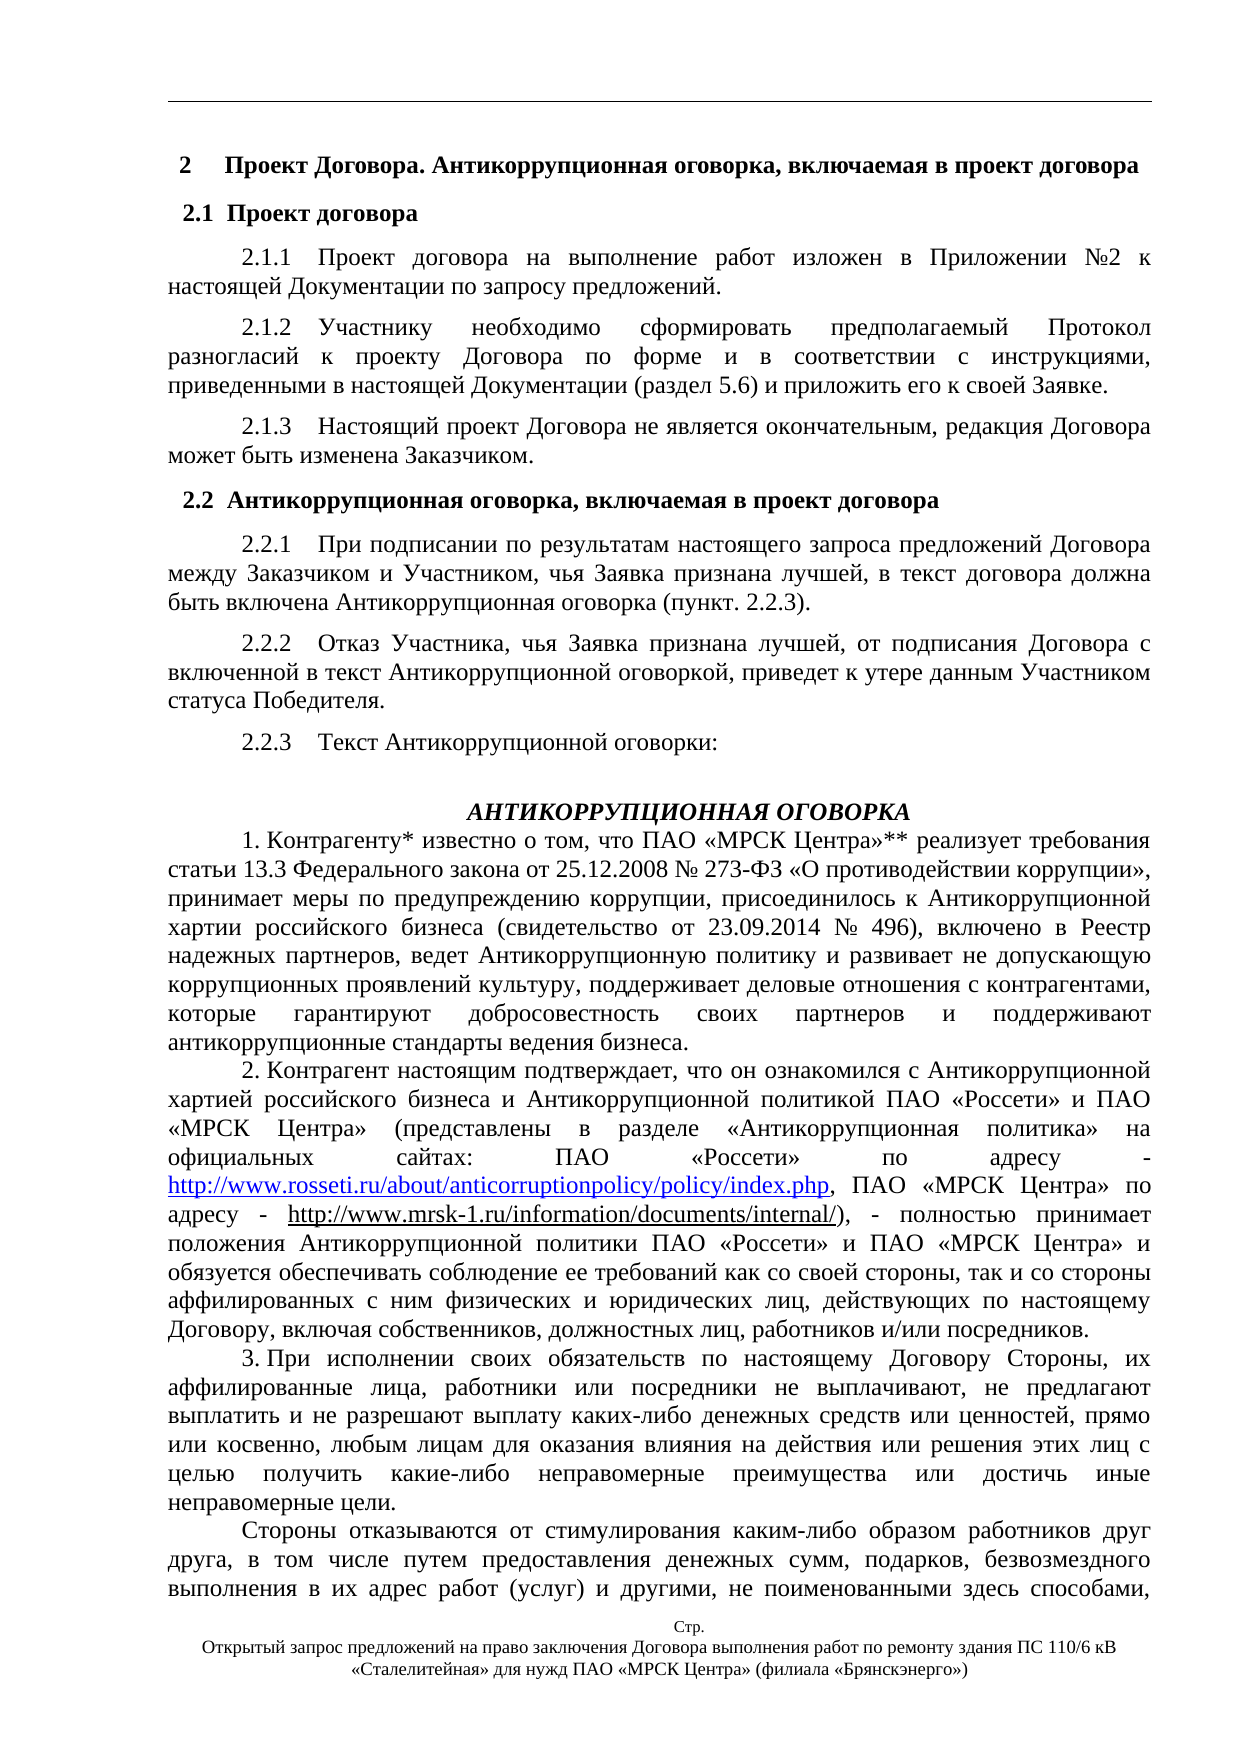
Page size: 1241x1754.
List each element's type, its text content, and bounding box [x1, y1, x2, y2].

subtitle При подписании по результатам настоящего запроса предложений Договора между Заказчиком и Участником, чья Заявка признана лучшей, в текст договора должна быть включена Антикоррупционная оговорка (пункт. 2.2.3). [168, 529, 1152, 616]
text 1. Контрагенту* известно о том, что ПАО «МРСК Центра»** реализует требования статьи 13.3 Федерального закона от 25.12.2008 № 273-ФЗ «О противодействии коррупции», принимает меры по предупреждению коррупции, присоединилось к Антикоррупционной хартии российского бизнеса (свидетельство от 23.09.2014 № 496), включено в Реестр надежных партнеров, ведет Антикоррупционную политику и развивает не допускающую коррупционных проявлений культуру, поддерживает деловые отношения с контрагентами, которые гарантируют добросовестность своих партнеров и поддерживают антикоррупционные стандарты ведения бизнеса. [168, 826, 1152, 1056]
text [168, 1516, 1152, 1602]
subtitle Отказ Участника, чья Заявка признана лучшей, от подписания Договора с включенной в текст Антикоррупционной оговоркой, приведет к утере данным Участником статуса Победителя. [168, 628, 1152, 714]
subtitle Текст Антикоррупционной оговорки: [168, 727, 1152, 756]
text 2. Контрагент настоящим подтверждает, что он ознакомился с Антикоррупционной хартией российского бизнеса и Антикоррупционной политикой ПАО «Россети» и ПАО «МРСК Центра» (представлены в разделе «Антикоррупционная политика» на официальных сайтах: ПАО «Россети» по адресу - http://www.rosseti.ru/about/anticorruptionpolicy/policy/index.php, ПАО «МРСК Центра» по адресу - http://www.mrsk-1.ru/information/documents/internal/), - полностью принимает положения Антикоррупционной политики ПАО «Россети» и ПАО «МРСК Центра» и обязуется обеспечивать соблюдение ее требований как со своей стороны, так и со стороны аффилированных с ним физических и юридических лиц, действующих по настоящему Договору, включая собственников, должностных лиц, работников и/или посредников. [168, 1056, 1152, 1343]
text АНТИКОРРУПЦИОННАЯ ОГОВОРКА [168, 797, 1152, 826]
subtitle Антикоррупционная оговорка, включаемая в проект договора [182, 485, 1152, 514]
text 3. При исполнении своих обязательств по настоящему Договору Стороны, их аффилированные лица, работники или посредники не выплачивают, не предлагают выплатить и не разрешают выплату каких-либо денежных средств или ценностей, прямо или косвенно, любым лицам для оказания влияния на действия или решения этих лиц с целью получить какие-либо неправомерные преимущества или достичь иные неправомерные цели. [168, 1343, 1152, 1516]
subtitle Проект договора на выполнение работ изложен в Приложении №2 к настоящей Документации по запросу предложений. [168, 242, 1152, 300]
subtitle Проект Договора. Антикоррупционная оговорка, включаемая в проект договора [166, 150, 1152, 179]
subtitle Настоящий проект Договора не является окончательным, редакция Договора может быть изменена Заказчиком. [168, 411, 1152, 468]
subtitle Проект договора [182, 198, 1152, 227]
subtitle Участнику необходимо сформировать предполагаемый Протокол разногласий к проекту Договора по форме и в соответствии с инструкциями, приведенными в настоящей Документации (раздел 5.6) и приложить его к своей Заявке. [168, 312, 1152, 398]
